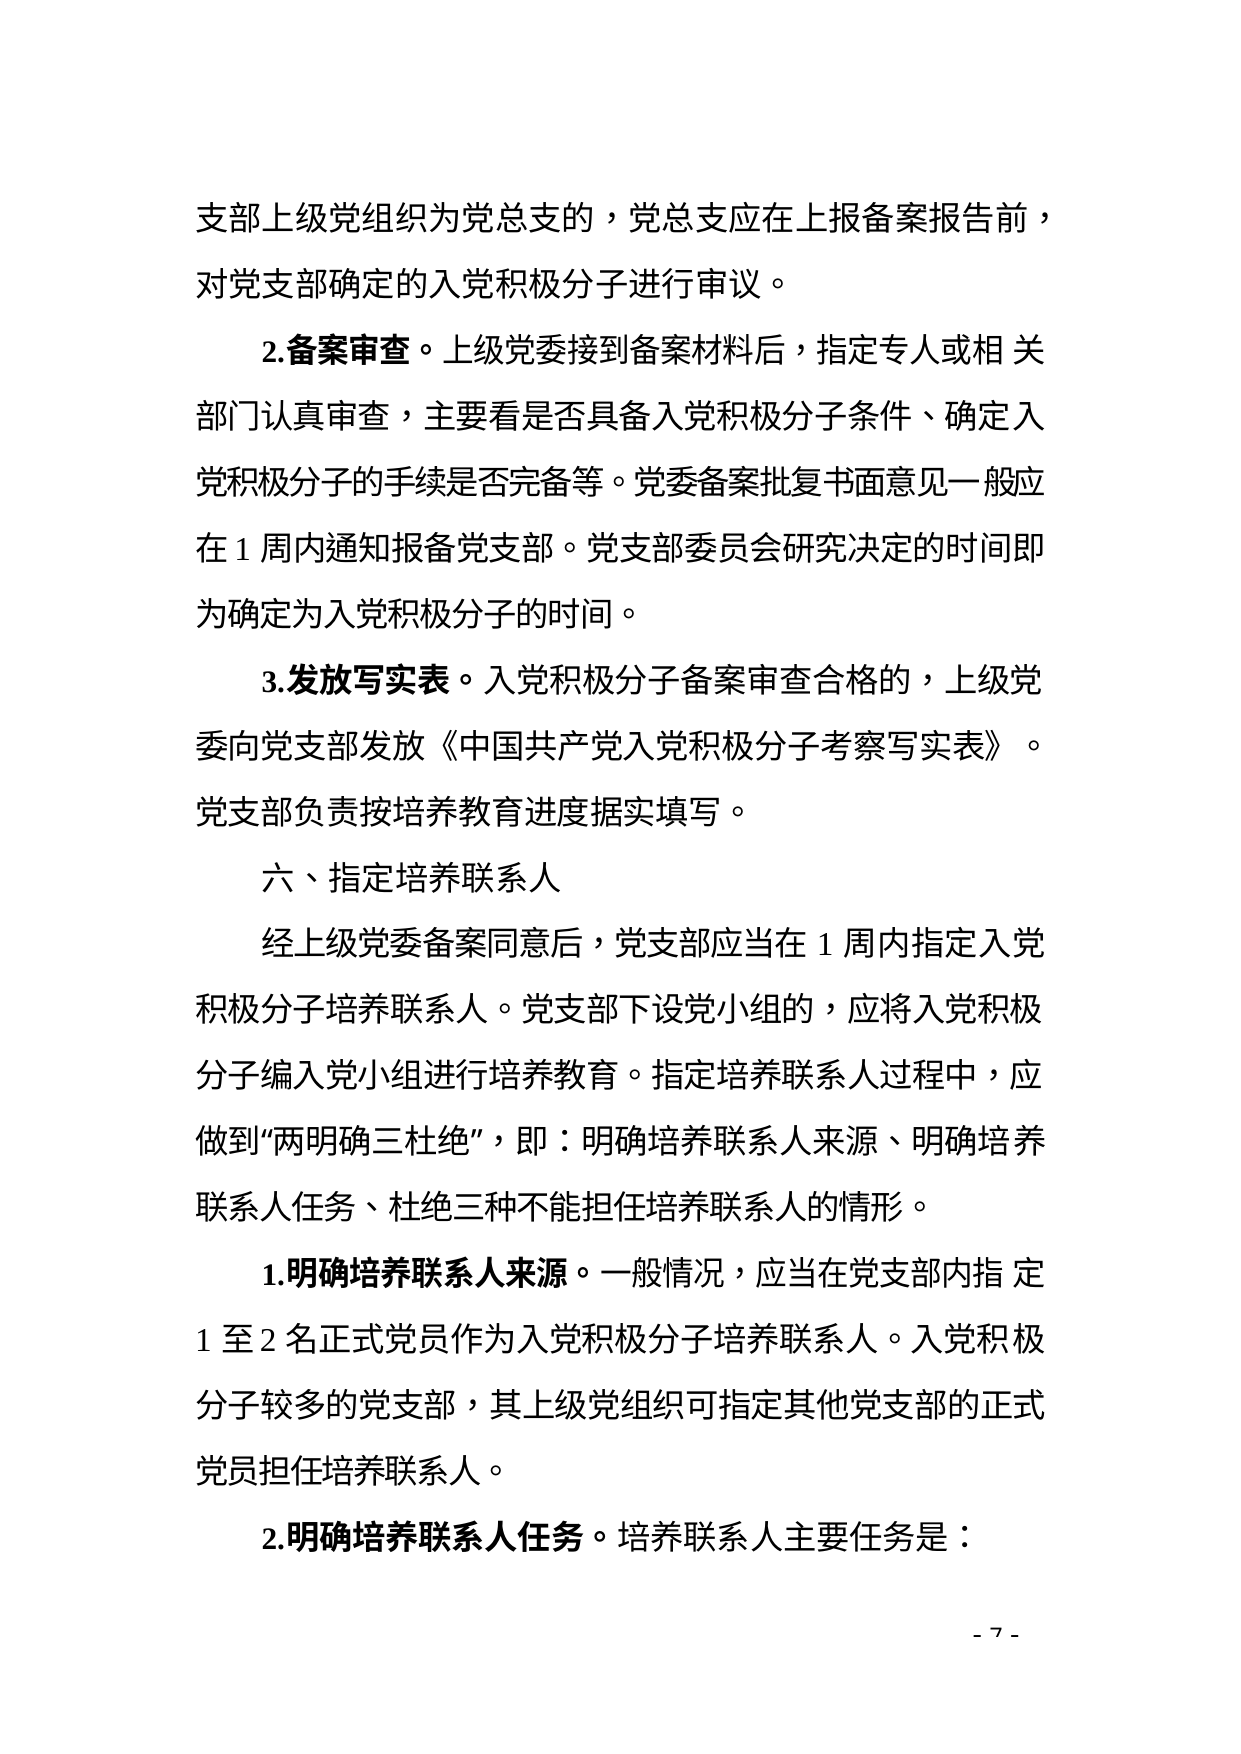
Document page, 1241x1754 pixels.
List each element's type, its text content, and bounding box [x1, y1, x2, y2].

text 经上级党委备案同意后，党支部应当在 1 周内指定入党积极分子培养联系人。党支部下设党小组的，应将入党积极分子编入党小组进行培养教育。指定培养联系人过程中，应做到“两明确三杜绝”，即：明确培养联系人来源、明确培养联系人任务、杜绝三种不能担任培养联系人的情形。 [195, 920, 1046, 1229]
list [195, 1514, 1063, 1559]
list 备案审查。上级党委接到备案材料后，指定专人或相 关部门认真审查，主要看是否具备入党积极分子条件、确定入党积极分子的手续是否完备等。党委备案批复书面意见一般应在 1 周内通知报备党支部。党支部委员会研究决定的时间即为确定为入党积极分子的时间。 [195, 327, 1046, 636]
text 六、指定培养联系人 [261, 855, 1176, 900]
list 明确培养联系人来源。一般情况，应当在党支部内指 定 1 至 2 名正式党员作为入党积极分子培养联系人。入党积极分子较多的党支部，其上级党组织可指定其他党支部的正式党员担任培养联系人。 [195, 1250, 1046, 1493]
list 发放写实表。入党积极分子备案审查合格的，上级党委向党支部发放《中国共产党入党积极分子考察写实表》。党支部负责按培养教育进度据实填写。 [195, 657, 1062, 834]
text 支部上级党组织为党总支的，党总支应在上报备案报告前， 对党支部确定的入党积极分子进行审议。 [195, 195, 1062, 306]
